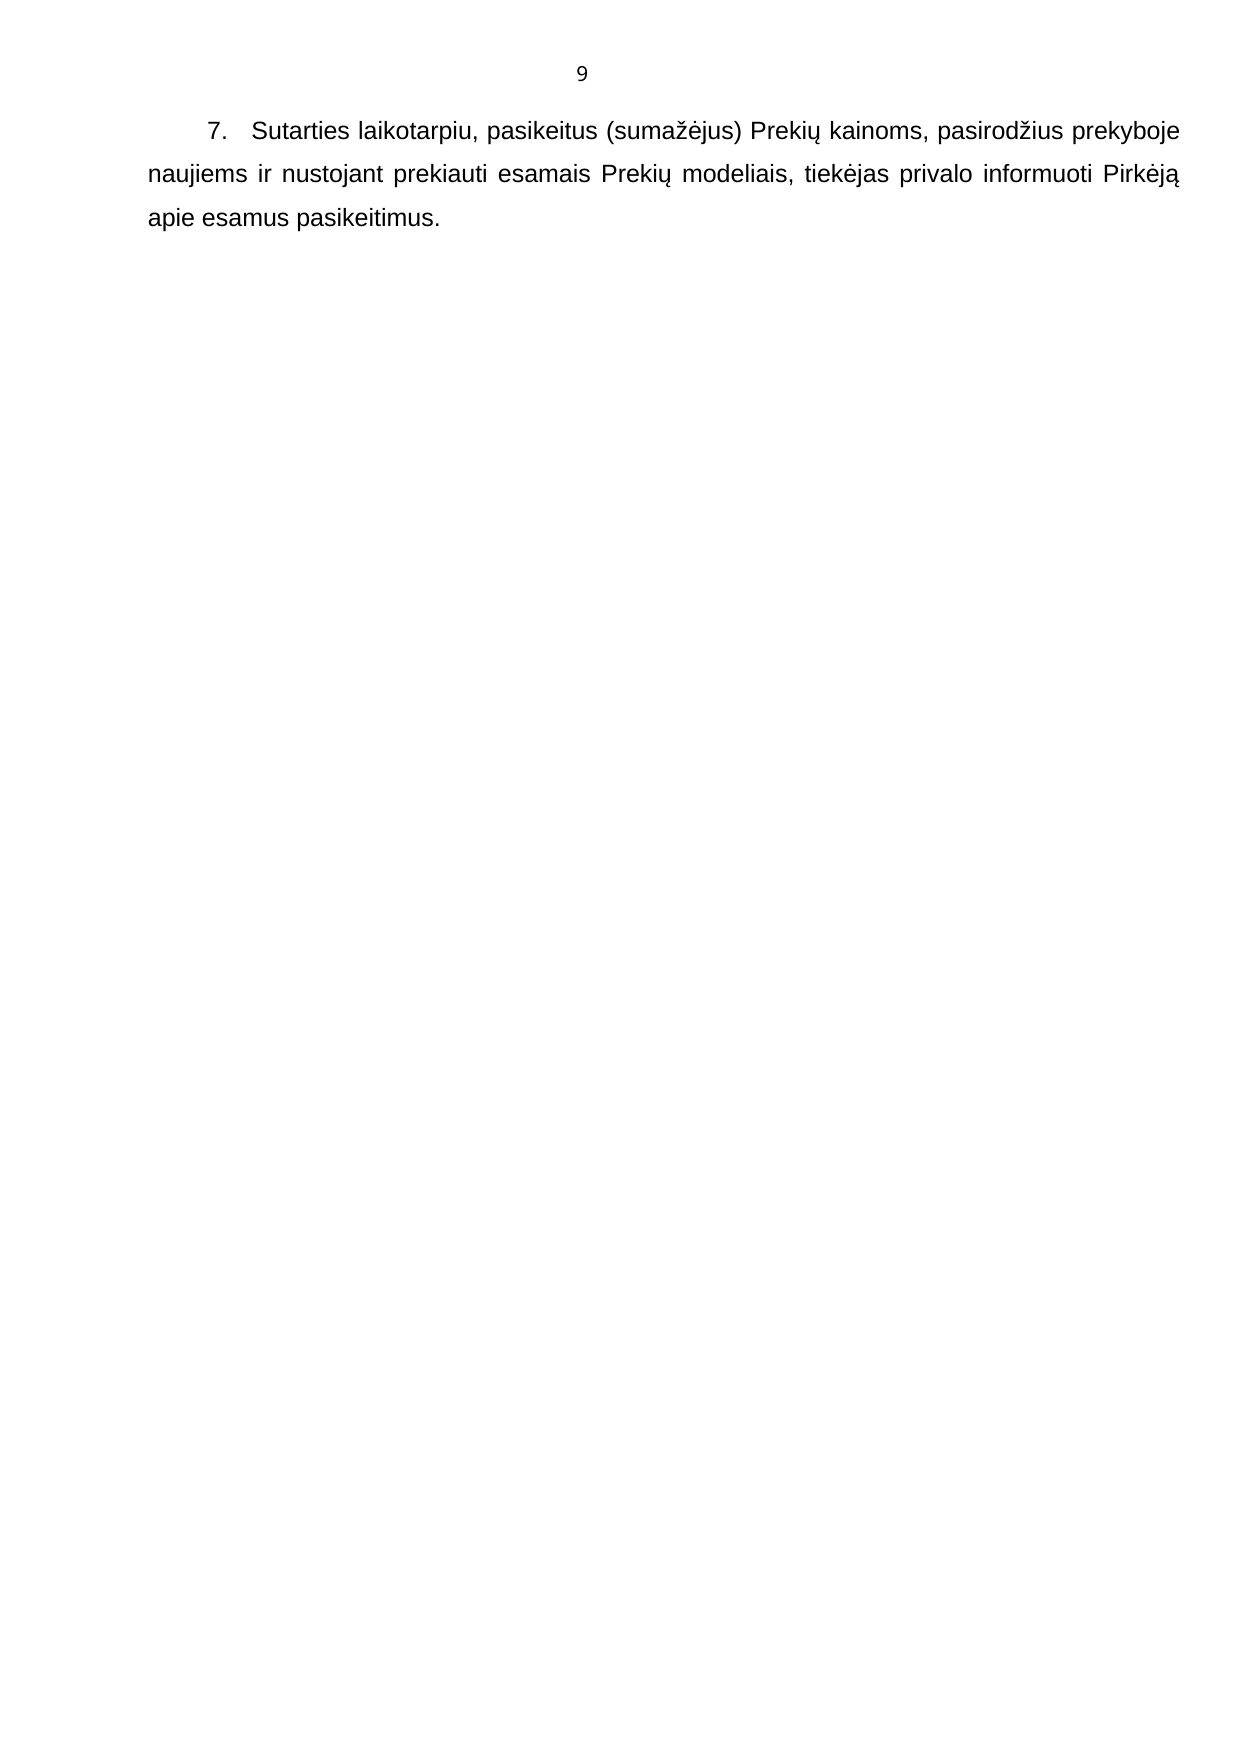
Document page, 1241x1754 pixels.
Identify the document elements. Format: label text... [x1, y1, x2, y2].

list Sutarties laikotarpiu, pasikeitus (sumažėjus) Prekių kainoms, pasirodžius prekyboje naujiems ir nustojant prekiauti esamais Prekių modeliais, tiekėjas privalo informuoti Pirkėją apie esamus pasikeitimus. [148, 116, 1181, 231]
